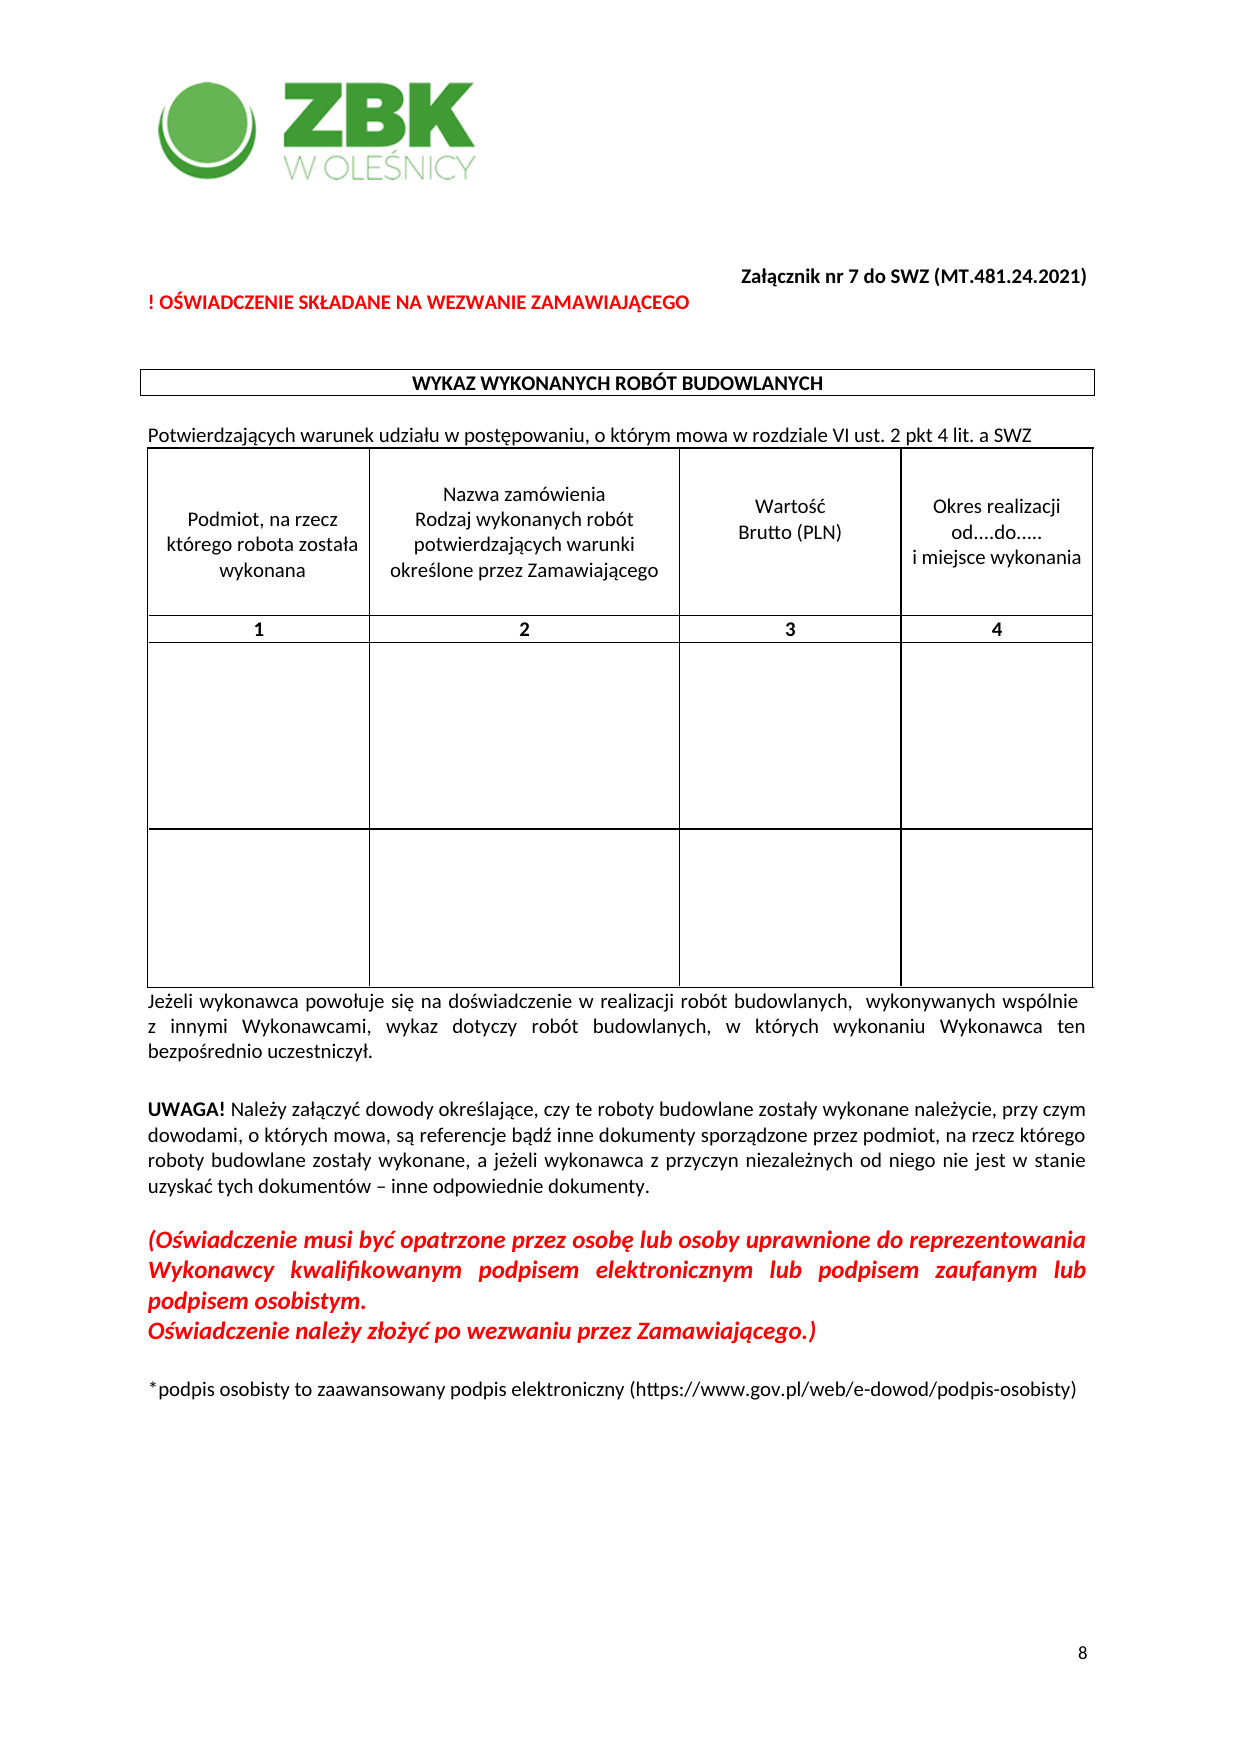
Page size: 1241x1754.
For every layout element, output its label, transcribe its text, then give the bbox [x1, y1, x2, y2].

table_cell [902, 643, 1092, 828]
table_cell [370, 643, 679, 828]
table_cell 2 [370, 616, 679, 642]
text UWAGA! Należy załączyć dowody określające, czy te roboty budowlane zostały wykonane należycie, przy czym dowodami, o których mowa, są referencje bądź inne dokumenty sporządzone przez podmiot, na rzecz którego roboty budowlane zostały wykonane, a jeżeli wykonawca z przyczyn niezależnych od niego nie jest w stanie uzyskać tych dokumentów – inne odpowiednie dokumenty. [148, 1097, 1087, 1198]
table_header WYKAZ WYKONANYCH ROBÓT BUDOWLANYCH [141, 370, 1094, 395]
table_cell 1 [148, 616, 369, 642]
table_cell [680, 643, 900, 828]
text ! OŚWIADCZENIE SKŁADANE NA WEZWANIE ZAMAWIAJĄCEGO [148, 289, 1087, 314]
text (Oświadczenie musi być opatrzone przez osobę lub osoby uprawnione do reprezentowania Wykonawcy kwalifikowanym podpisem elektronicznym lub podpisem zaufanym lub podpisem osobistym. [148, 1224, 1087, 1315]
table_header Okres realizacji od....do..... i miejsce wykonania [902, 449, 1092, 614]
table_header Wartość Brutto (PLN) [680, 449, 900, 614]
table_cell 3 [680, 616, 900, 642]
text Oświadczenie należy złożyć po wezwaniu przez Zamawiającego.) [148, 1315, 1087, 1346]
table_cell 4 [902, 616, 1092, 642]
table_cell [680, 830, 900, 986]
text Załącznik nr 7 do SWZ (MT.481.24.2021) [148, 263, 1087, 289]
table_header Podmiot, na rzecz którego robota została wykonana [148, 449, 369, 614]
table_cell [370, 830, 679, 986]
picture [147, 73, 487, 188]
table_header Nazwa zamówienia Rodzaj wykonanych robót potwierdzających warunki określone przez Zamawiającego [370, 449, 679, 614]
table_cell [148, 829, 369, 986]
text Jeżeli wykonawca powołuje się na doświadczenie w realizacji robót budowlanych, wykonywanych wspólnie z innymi Wykonawcami, wykaz dotyczy robót budowlanych, w których wykonaniu Wykonawca ten bezpośrednio uczestniczył. [148, 988, 1087, 1064]
text *podpis osobisty to zaawansowany podpis elektroniczny (https://www.gov.pl/web/e-dowod/podpis-osobisty) [148, 1376, 1087, 1402]
text Potwierdzających warunek udziału w postępowaniu, o którym mowa w rozdziale VI ust. 2 pkt 4 lit. a SWZ [148, 422, 1087, 447]
table_cell [148, 643, 369, 828]
table_cell [902, 830, 1092, 986]
